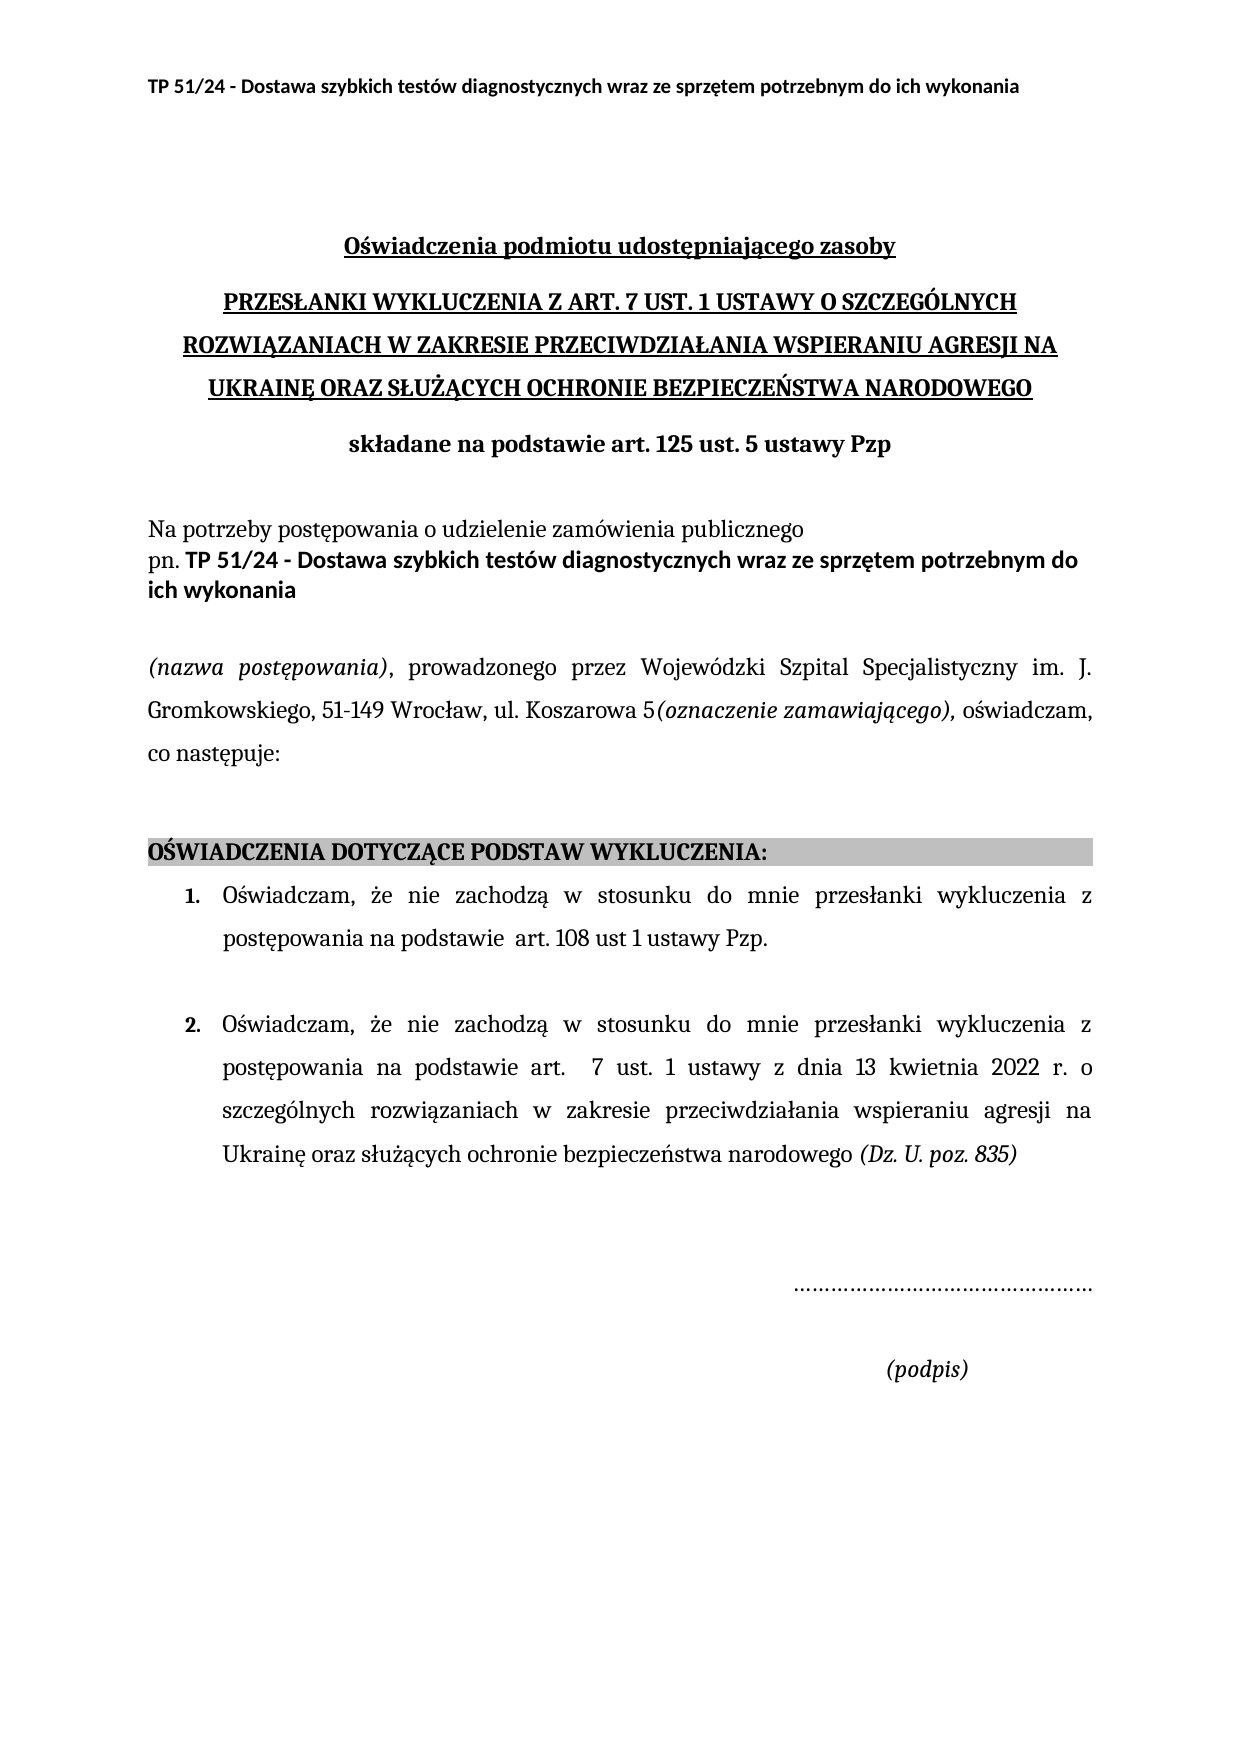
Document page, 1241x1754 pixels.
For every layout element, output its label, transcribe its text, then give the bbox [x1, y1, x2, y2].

text (podpis) [811, 1355, 1093, 1384]
text (nazwa postępowania), prowadzonego przez Wojewódzki Szpital Specjalistyczny im. J. Gromkowskiego, 51-149 Wrocław, ul. Koszarowa 5(oznaczenie zamawiającego), oświadczam, co następuje: [148, 653, 1093, 768]
text ………………………………………… [148, 1269, 1093, 1298]
text PRZESŁANKI WYKLUCZENIA Z ART. 7 UST. 1 USTAWY o szczególnych rozwiązaniach w zakresie przeciwdziałania wspieraniu agresji na Ukrainę oraz służących ochronie bezpieczeństwa narodowego [148, 288, 1093, 403]
text OŚWIADCZENIA DOTYCZĄCE PODSTAW WYKLUCZENIA: [148, 838, 1093, 866]
list Oświadczam, że nie zachodzą w stosunku do mnie przesłanki wykluczenia z postępowania na podstawie art. 108 ust 1 ustawy Pzp. [185, 881, 1093, 953]
text Na potrzeby postępowania o udzielenie zamówienia publicznego pn. TP 51/24 - Dostawa szybkich testów diagnostycznych wraz ze sprzętem potrzebnym do ich wykonania [148, 515, 1093, 605]
text składane na podstawie art. 125 ust. 5 ustawy Pzp [148, 429, 1093, 458]
text Oświadczenia podmiotu udostępniającego zasoby [148, 232, 1093, 261]
list Oświadczam, że nie zachodzą w stosunku do mnie przesłanki wykluczenia z postępowania na podstawie art. 7 ust. 1 ustawy z dnia 13 kwietnia 2022 r. o szczególnych rozwiązaniach w zakresie przeciwdziałania wspieraniu agresji na Ukrainę oraz służących ochronie bezpieczeństwa narodowego (Dz. U. poz. 835) [185, 1010, 1093, 1168]
